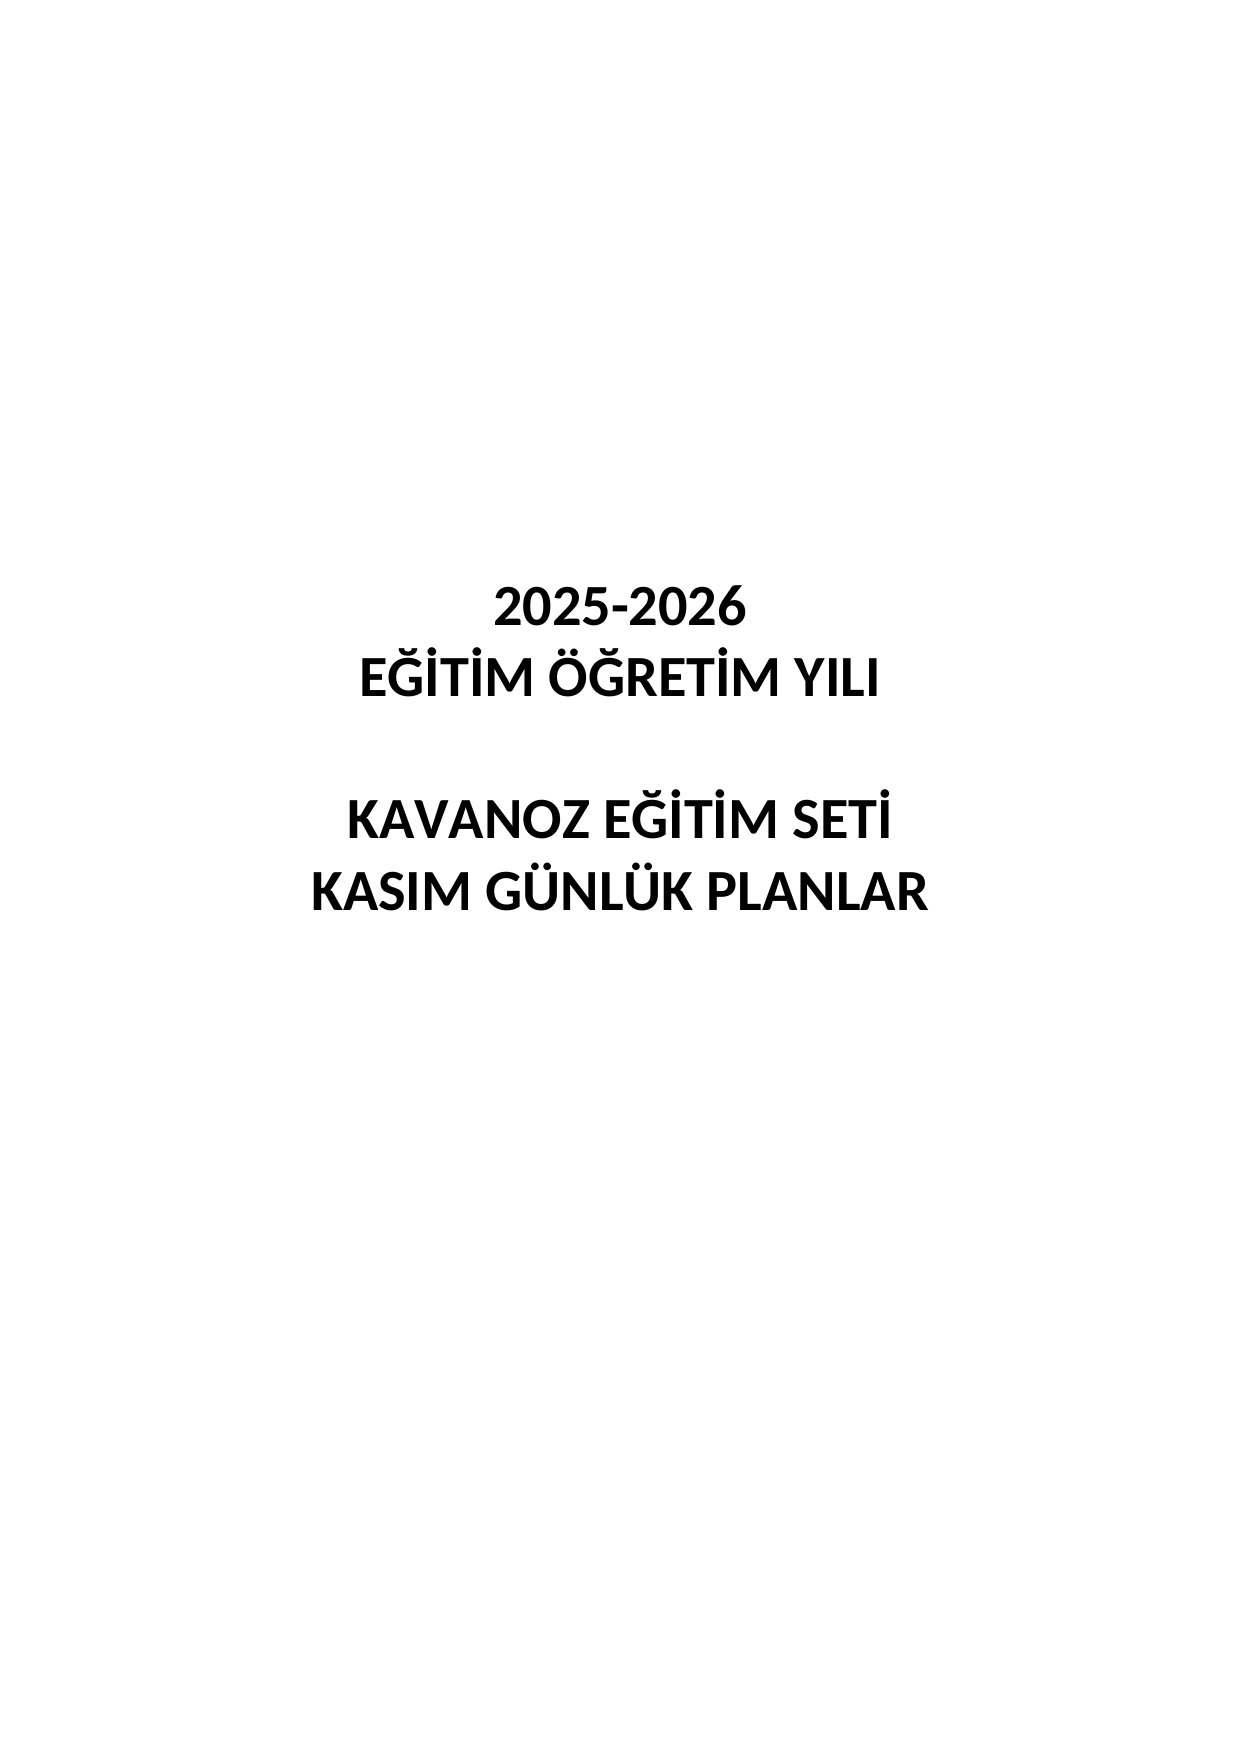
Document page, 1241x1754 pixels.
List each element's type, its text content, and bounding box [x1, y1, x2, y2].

text KASIM GÜNLÜK PLANLAR [148, 853, 1093, 925]
text 2025-2026 [148, 568, 1093, 640]
text KAVANOZ EĞİTİM SETİ [148, 782, 1093, 853]
text EĞİTİM ÖĞRETİM YILI [148, 640, 1093, 711]
